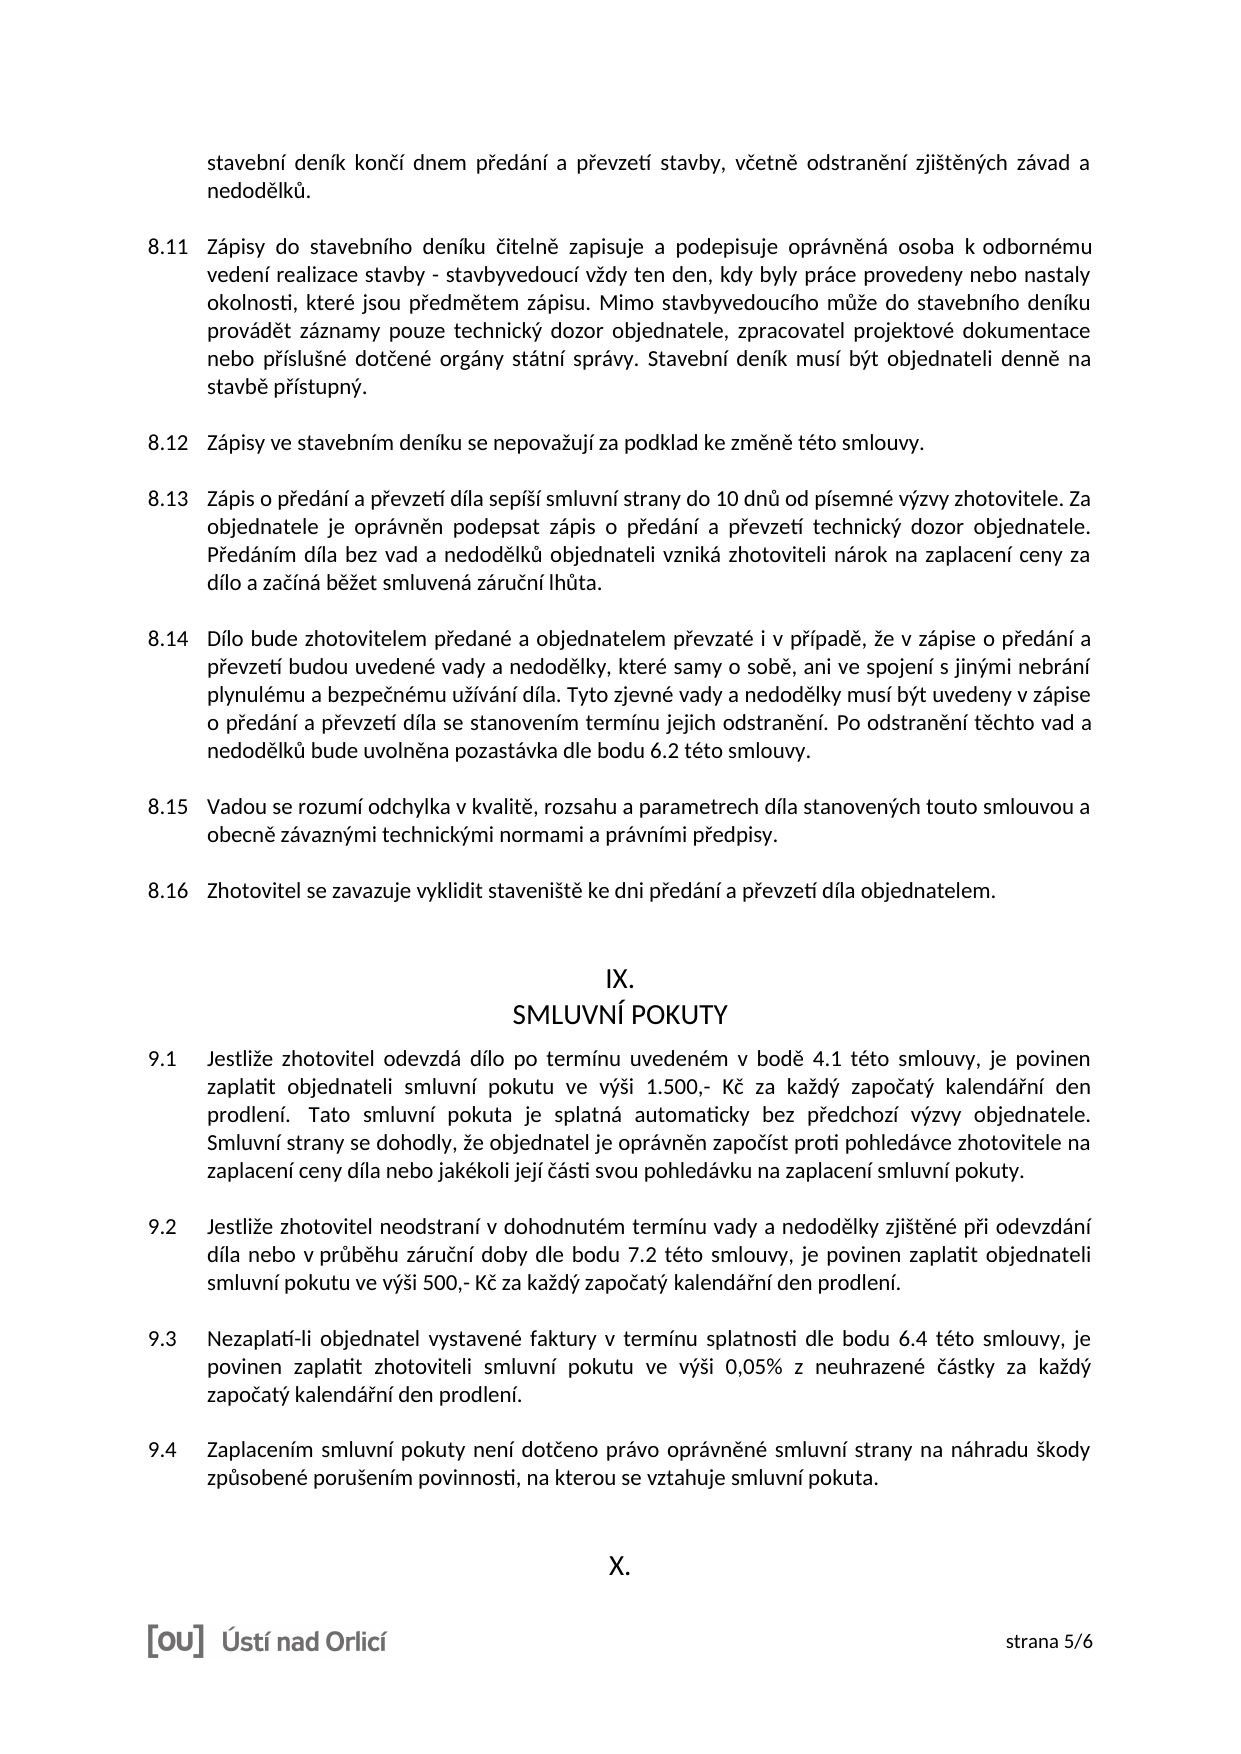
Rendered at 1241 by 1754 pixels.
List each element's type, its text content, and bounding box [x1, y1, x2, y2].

text X. [148, 1547, 1092, 1583]
text 8.16 Zhotovitel se zavazuje vyklidit staveniště ke dni předání a převzetí díla objednatelem. [148, 876, 1092, 904]
picture [147, 1623, 388, 1659]
text 8.15 Vadou se rozumí odchylka v kvalitě, rozsahu a parametrech díla stanovených touto smlouvou a obecně závaznými technickými normami a právními předpisy. [148, 792, 1092, 848]
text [148, 148, 1092, 204]
text IX. [148, 960, 1092, 996]
text 9.4 Zaplacením smluvní pokuty není dotčeno právo oprávněné smluvní strany na náhradu škody způsobené porušením povinnosti, na kterou se vztahuje smluvní pokuta. [148, 1435, 1092, 1491]
text 8.11 Zápisy do stavebního deníku čitelně zapisuje a podepisuje oprávněná osoba k odbornému vedení realizace stavby - stavbyvedoucí vždy ten den, kdy byly práce provedeny nebo nastaly okolnosti, které jsou předmětem zápisu. Mimo stavbyvedoucího může do stavebního deníku provádět záznamy pouze technický dozor objednatele, zpracovatel projektové dokumentace nebo příslušné dotčené orgány státní správy. Stavební deník musí být objednateli denně na stavbě přístupný. [148, 232, 1092, 400]
text 9.3 Nezaplatí-li objednatel vystavené faktury v termínu splatnosti dle bodu 6.4 této smlouvy, je povinen zaplatit zhotoviteli smluvní pokutu ve výši 0,05% z neuhrazené částky za každý započatý kalendářní den prodlení. [148, 1324, 1092, 1408]
text 8.12 Zápisy ve stavebním deníku se nepovažují za podklad ke změně této smlouvy. [148, 428, 1092, 456]
text 8.14 Dílo bude zhotovitelem předané a objednatelem převzaté i v případě, že v zápise o předání a převzetí budou uvedené vady a nedodělky, které samy o sobě, ani ve spojení s jinými nebrání plynulému a bezpečnému užívání díla. Tyto zjevné vady a nedodělky musí být uvedeny v zápise o předání a převzetí díla se stanovením termínu jejich odstranění. Po odstranění těchto vad a nedodělků bude uvolněna pozastávka dle bodu 6.2 této smlouvy. [148, 624, 1092, 764]
text smluvní pokuty [148, 996, 1092, 1032]
text 9.1 Jestliže zhotovitel odevzdá dílo po termínu uvedeném v bodě 4.1 této smlouvy, je povinen zaplatit objednateli smluvní pokutu ve výši 1.500,- Kč za každý započatý kalendářní den prodlení. Tato smluvní pokuta je splatná automaticky bez předchozí výzvy objednatele. Smluvní strany se dohodly, že objednatel je oprávněn započíst proti pohledávce zhotovitele na zaplacení ceny díla nebo jakékoli její části svou pohledávku na zaplacení smluvní pokuty. [148, 1044, 1092, 1184]
text 8.13 Zápis o předání a převzetí díla sepíší smluvní strany do 10 dnů od písemné výzvy zhotovitele. Za objednatele je oprávněn podepsat zápis o předání a převzetí technický dozor objednatele. Předáním díla bez vad a nedodělků objednateli vzniká zhotoviteli nárok na zaplacení ceny za dílo a začíná běžet smluvená záruční lhůta. [148, 484, 1092, 596]
text 9.2 Jestliže zhotovitel neodstraní v dohodnutém termínu vady a nedodělky zjištěné při odevzdání díla nebo v průběhu záruční doby dle bodu 7.2 této smlouvy, je povinen zaplatit objednateli smluvní pokutu ve výši 500,- Kč za každý započatý kalendářní den prodlení. [148, 1212, 1092, 1296]
